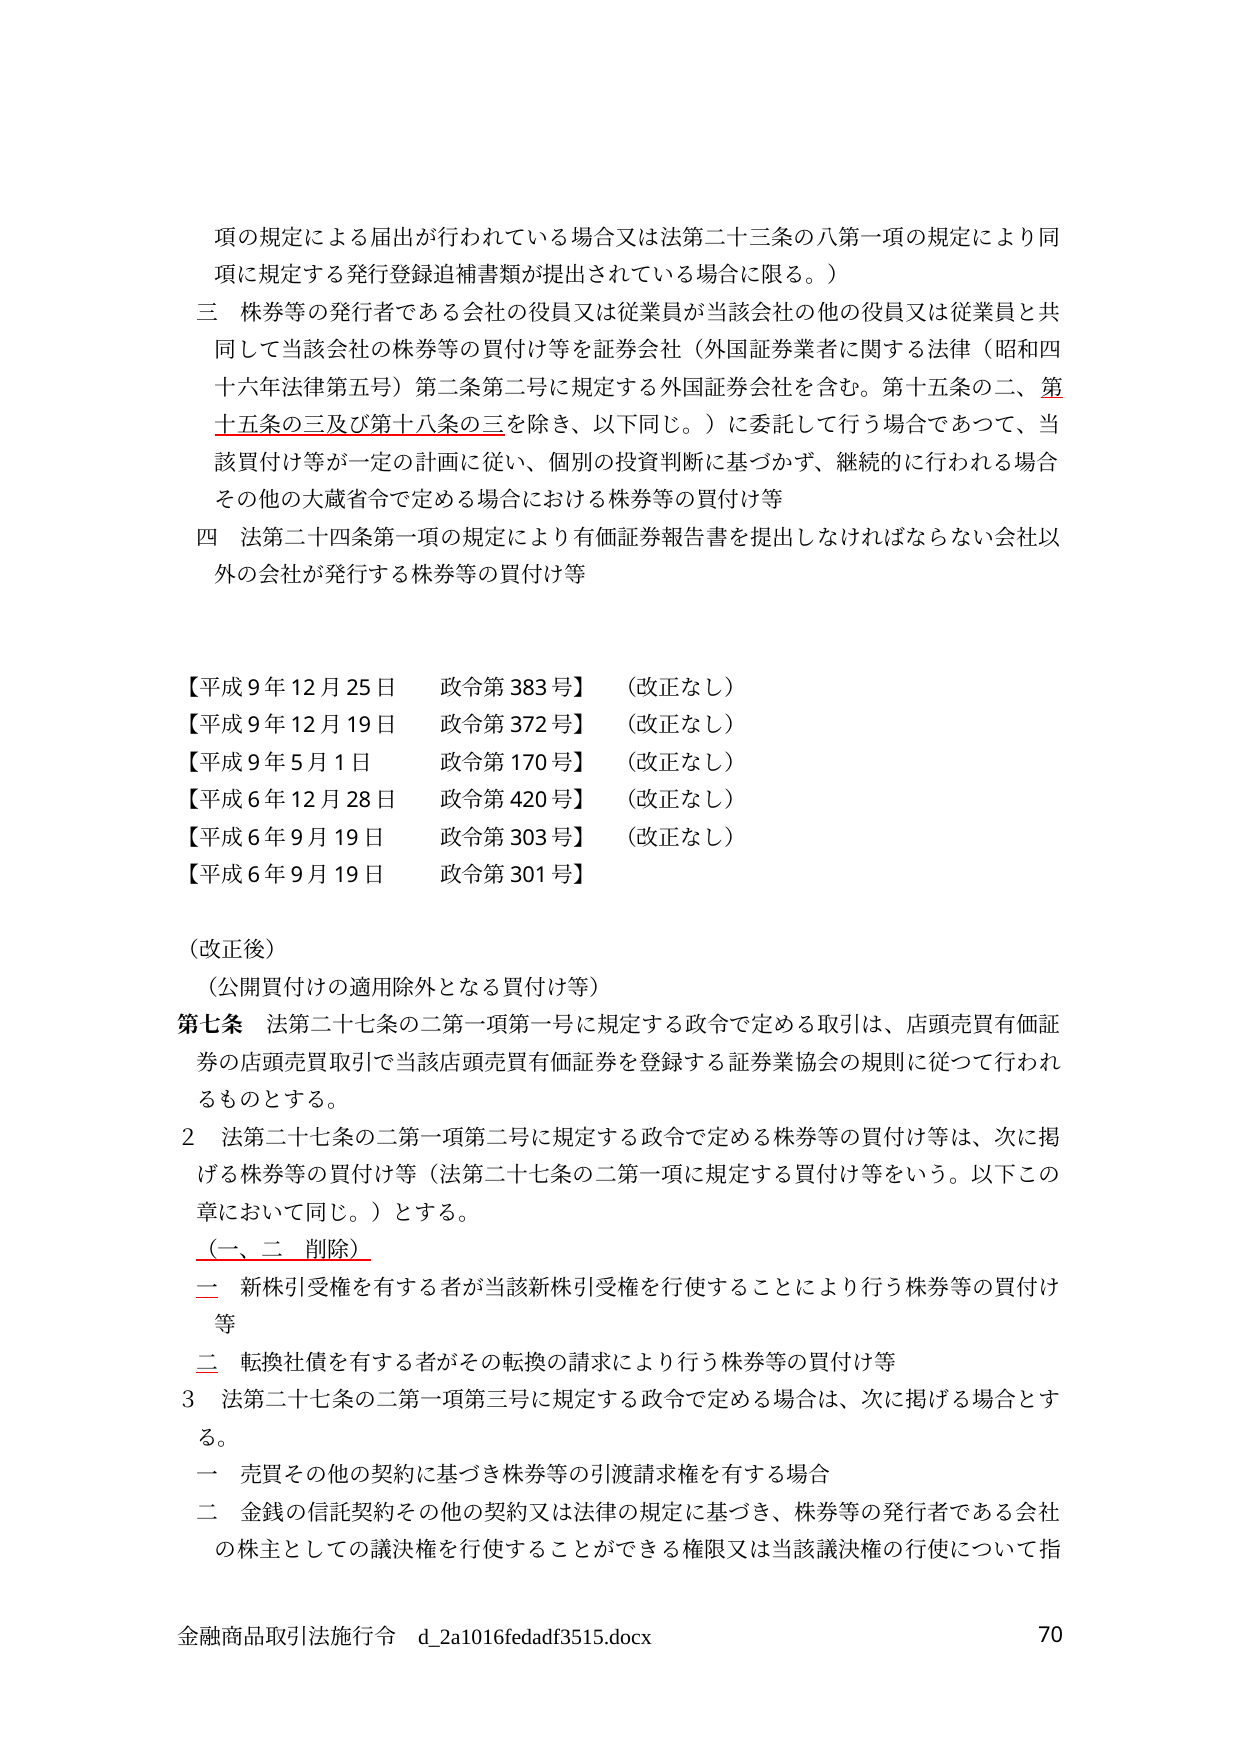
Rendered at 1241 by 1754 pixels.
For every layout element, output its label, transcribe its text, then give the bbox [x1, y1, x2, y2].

text 第七条 法第二十七条の二第一項第一号に規定する政令で定める取引は、店頭売買有価証券の店頭売買取引で当該店頭売買有価証券を登録する証券業協会の規則に従つて行われるものとする。 [177, 1004, 1063, 1117]
text 【平成9年12月25日 政令第383号】 （改正なし） [177, 667, 1063, 704]
text （公開買付けの適用除外となる買付け等） [196, 967, 1063, 1004]
text 一 売買その他の契約に基づき株券等の引渡請求権を有する場合 [196, 1454, 1063, 1492]
text （一、二 削除） [196, 1229, 1063, 1267]
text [196, 217, 1063, 292]
text 二 転換社債を有する者がその転換の請求により行う株券等の買付け等 [196, 1342, 1063, 1379]
text 【平成9年12月19日 政令第372号】 （改正なし） [177, 704, 1063, 742]
text 三 株券等の発行者である会社の役員又は従業員が当該会社の他の役員又は従業員と共同して当該会社の株券等の買付け等を証券会社（外国証券業者に関する法律（昭和四十六年法律第五号）第二条第二号に規定する外国証券会社を含む。第十五条の二、第十五条の三及び第十八条の三を除き、以下同じ。）に委託して行う場合であつて、当該買付け等が一定の計画に従い、個別の投資判断に基づかず、継続的に行われる場合その他の大蔵省令で定める場合における株券等の買付け等 [196, 292, 1063, 517]
text 四 法第二十四条第一項の規定により有価証券報告書を提出しなければならない会社以外の会社が発行する株券等の買付け等 [196, 517, 1063, 592]
text （改正後） [177, 929, 1063, 967]
text 【平成6年9月19日 政令第301号】 [177, 854, 1063, 892]
text 一 新株引受権を有する者が当該新株引受権を行使することにより行う株券等の買付け等 [196, 1267, 1063, 1342]
text 【平成6年9月19日 政令第303号】 （改正なし） [177, 817, 1063, 854]
text ２ 法第二十七条の二第一項第二号に規定する政令で定める株券等の買付け等は、次に掲げる株券等の買付け等（法第二十七条の二第一項に規定する買付け等をいう。以下この章において同じ。）とする。 [177, 1117, 1063, 1229]
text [196, 1492, 1063, 1567]
text ３ 法第二十七条の二第一項第三号に規定する政令で定める場合は、次に掲げる場合とする。 [177, 1379, 1063, 1454]
text 【平成6年12月28日 政令第420号】 （改正なし） [177, 779, 1063, 817]
text 【平成9年5月1日 政令第170号】 （改正なし） [177, 742, 1063, 779]
